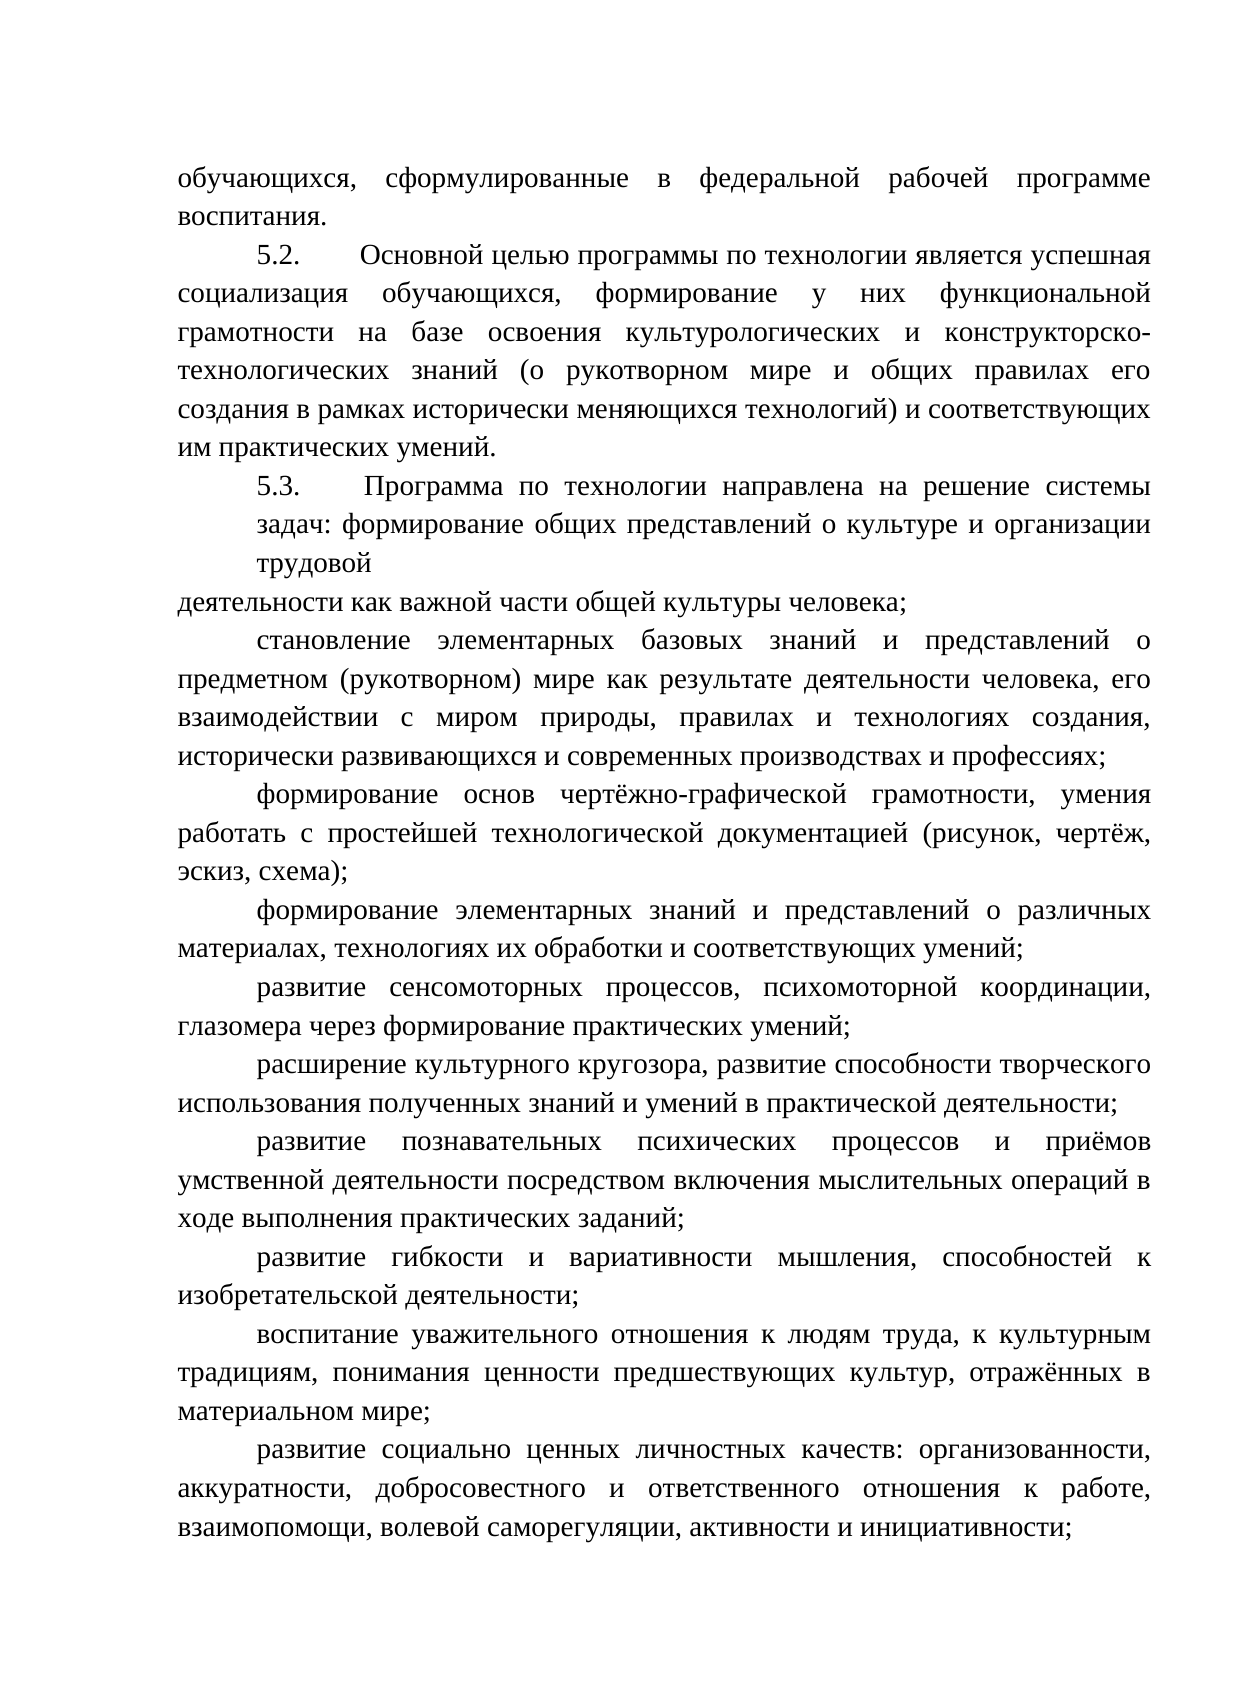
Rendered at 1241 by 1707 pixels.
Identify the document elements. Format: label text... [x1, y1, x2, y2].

list Программа по технологии направлена на решение системы задач: формирование общих представлений о культуре и организации трудовой [256, 468, 1152, 579]
text деятельности как важной части общей культуры человека; [177, 584, 1152, 617]
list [177, 160, 1152, 232]
text становление элементарных базовых знаний и представлений о предметном (рукотворном) мире как результате деятельности человека, его взаимодействии с миром природы, правилах и технологиях создания, исторически развивающихся и современных производствах и профессиях; [177, 622, 1152, 771]
text развитие познавательных психических процессов и приёмов умственной деятельности посредством включения мыслительных операций в ходе выполнения практических заданий; [177, 1123, 1152, 1234]
text формирование основ чертёжно-графической грамотности, умения работать с простейшей технологической документацией (рисунок, чертёж, эскиз, схема); [177, 776, 1152, 887]
text формирование элементарных знаний и представлений о различных материалах, технологиях их обработки и соответствующих умений; [177, 892, 1152, 964]
list Основной целью программы по технологии является успешная социализация обучающихся, формирование у них функциональной грамотности на базе освоения культурологических и конструкторско-технологических знаний (о рукотворном мире и общих правилах его создания в рамках исторически меняющихся технологий) и соответствующих им практических умений. [177, 237, 1152, 463]
text развитие сенсомоторных процессов, психомоторной координации, глазомера через формирование практических умений; [177, 969, 1152, 1041]
text развитие социально ценных личностных качеств: организованности, аккуратности, добросовестного и ответственного отношения к работе, взаимопомощи, волевой саморегуляции, активности и инициативности; [177, 1432, 1152, 1542]
text воспитание уважительного отношения к людям труда, к культурным традициям, понимания ценности предшествующих культур, отражённых в материальном мире; [177, 1316, 1152, 1427]
text развитие гибкости и вариативности мышления, способностей к изобретательской деятельности; [177, 1239, 1152, 1311]
text расширение культурного кругозора, развитие способности творческого использования полученных знаний и умений в практической деятельности; [177, 1046, 1152, 1118]
